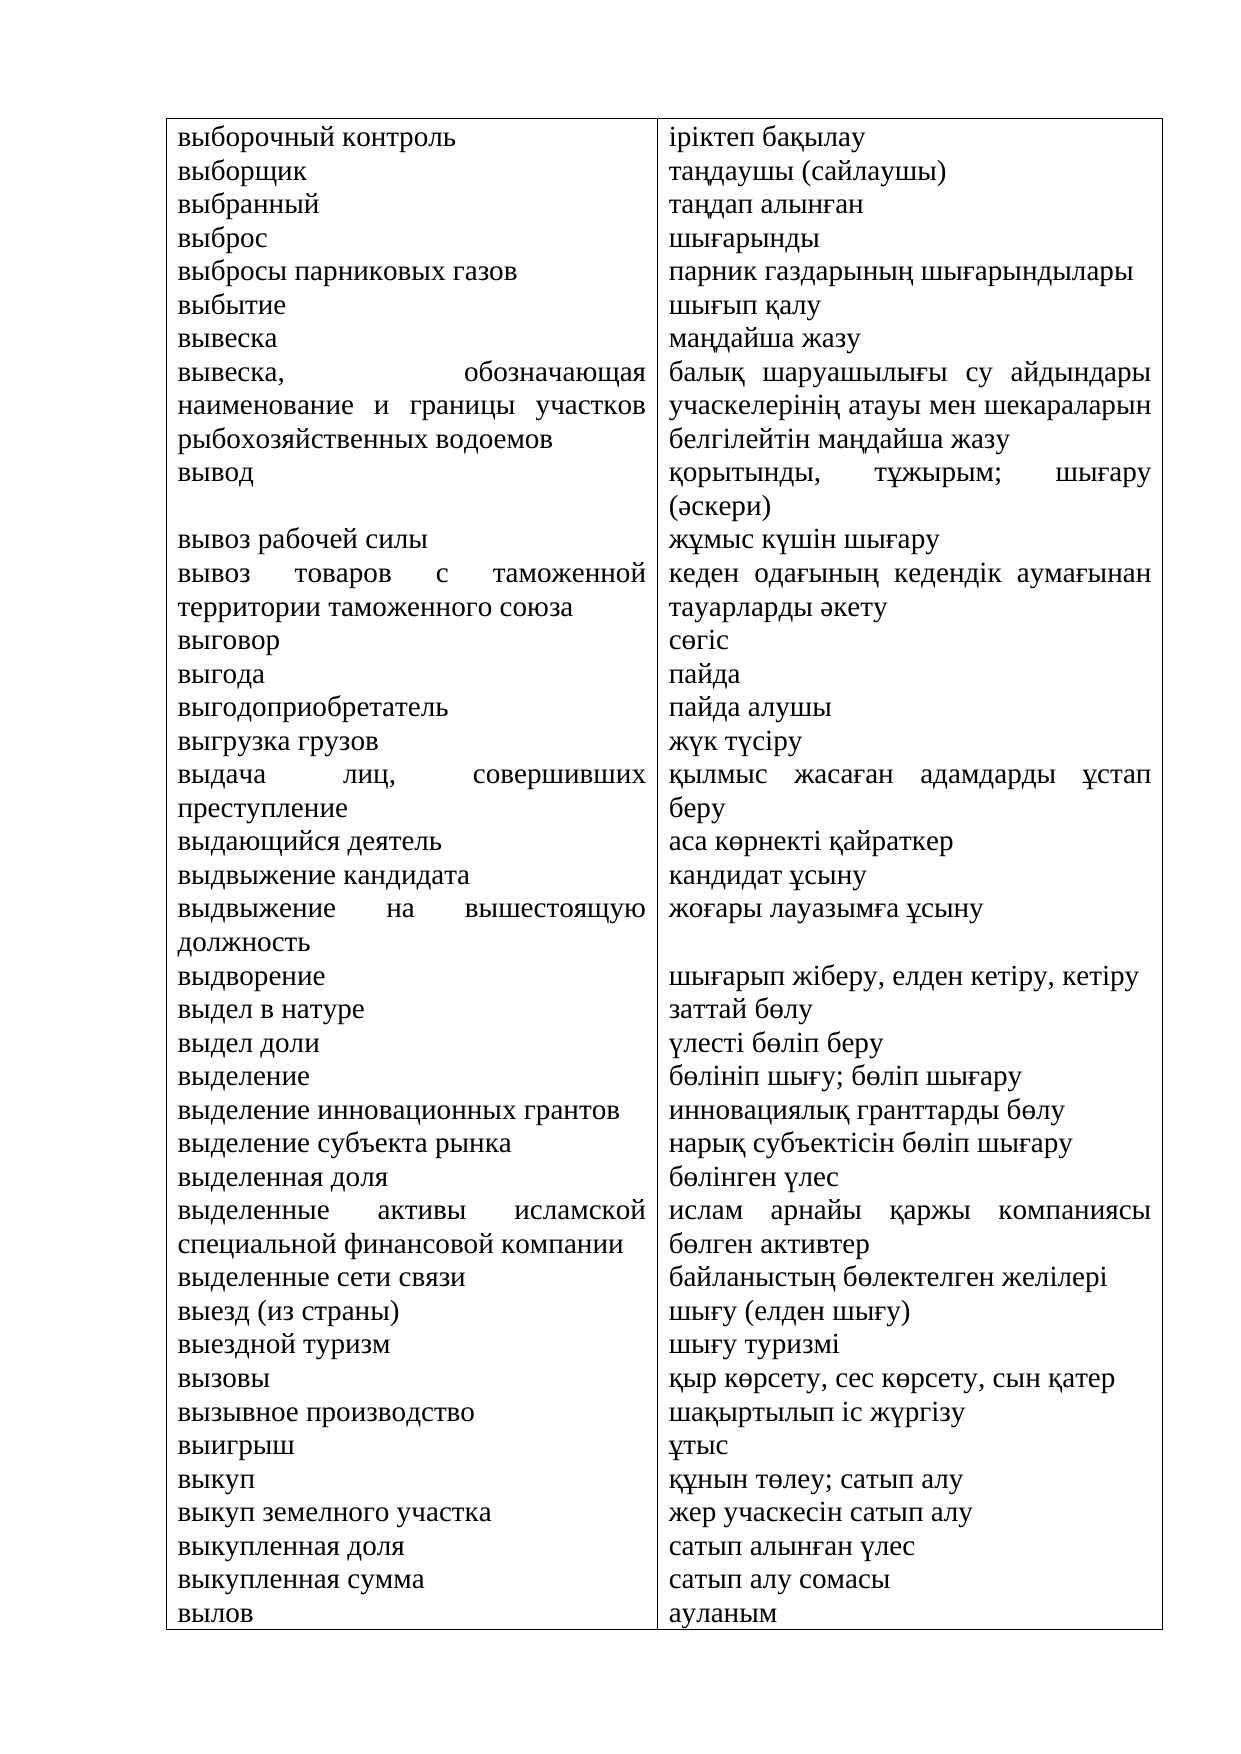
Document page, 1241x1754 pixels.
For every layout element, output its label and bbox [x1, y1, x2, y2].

table_header [167, 119, 657, 1628]
table_header [658, 119, 1162, 1628]
